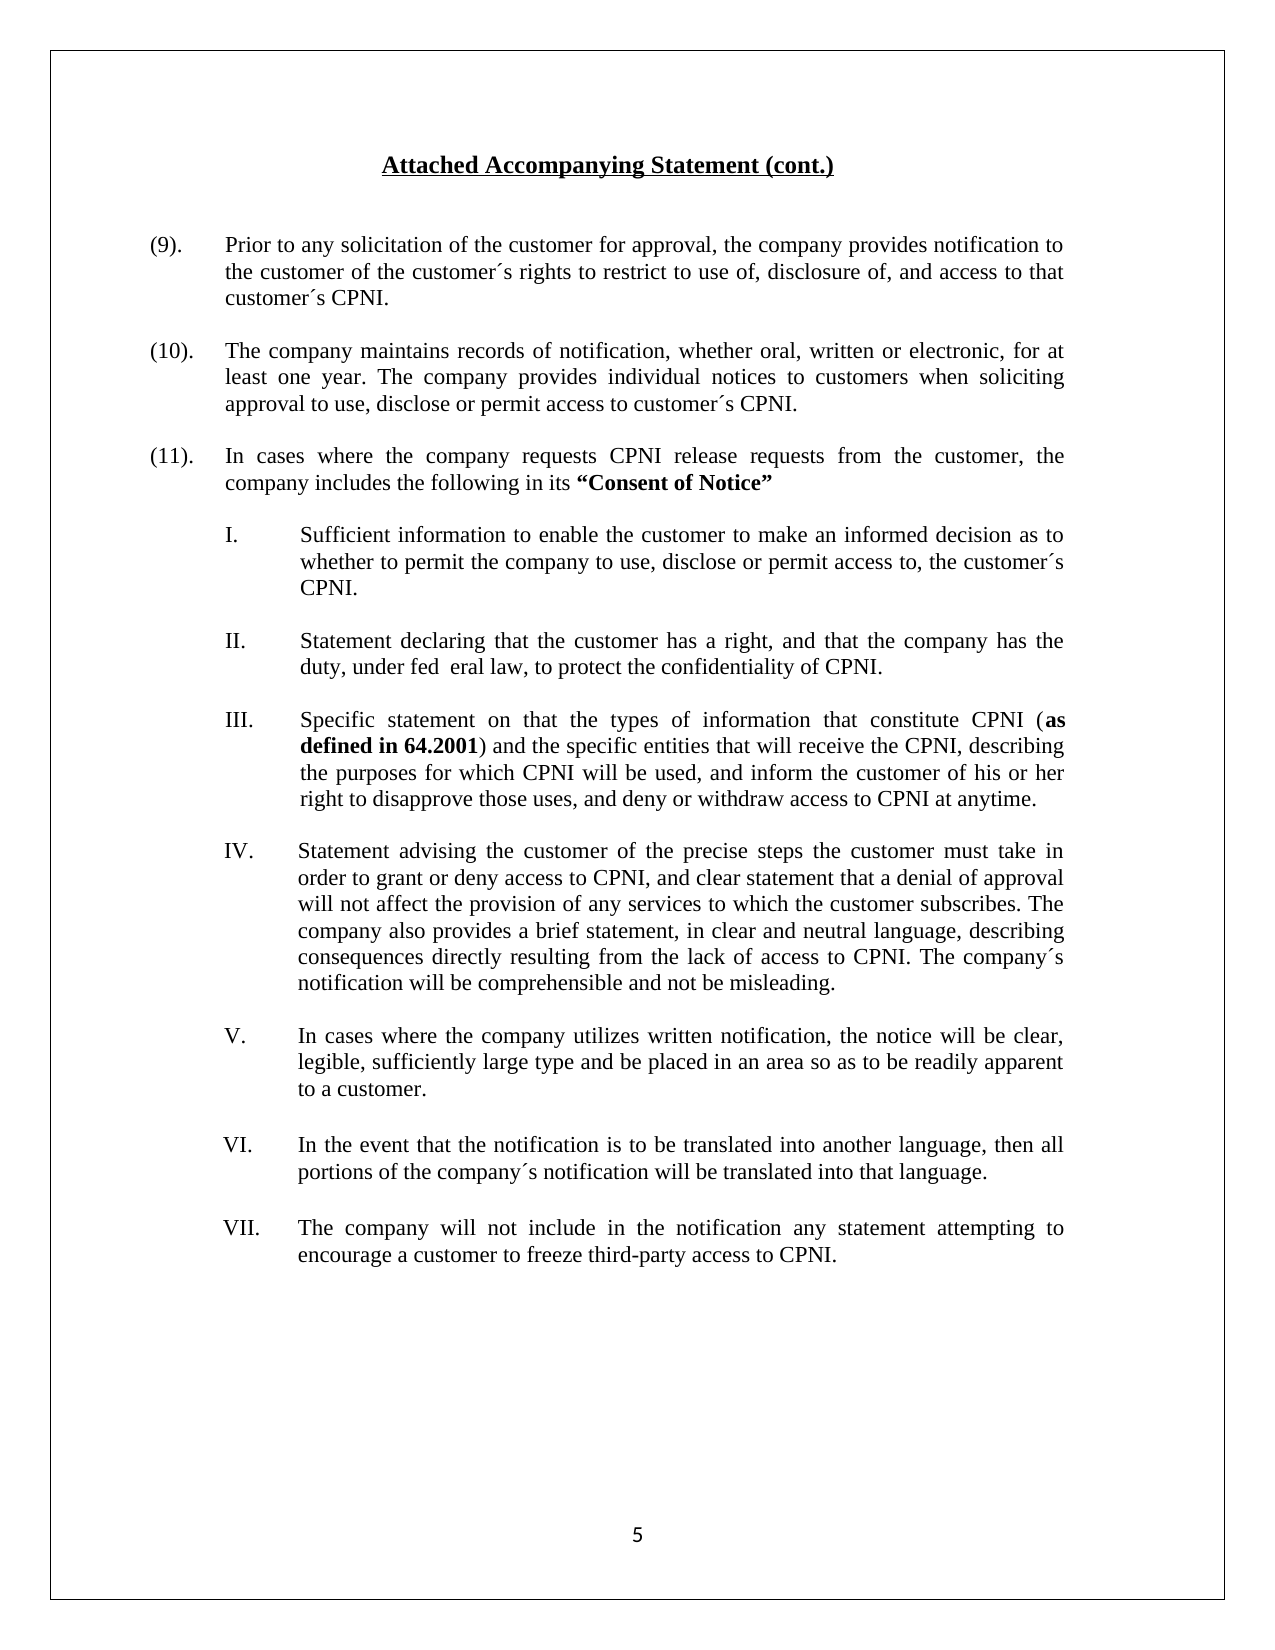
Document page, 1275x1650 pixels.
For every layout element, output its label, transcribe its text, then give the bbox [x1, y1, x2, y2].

list Statement advising the customer of the precise steps the customer must take in order to grant or deny access to CPNI, and clear statement that a denial of approval will not affect the provision of any services to which the customer subscribes. The company also provides a brief statement, in clear and neutral language, describing consequences directly resulting from the lack of access to CPNI. The company´s notification will be comprehensible and not be misleading. [224, 838, 1066, 996]
list The company will not include in the notification any statement attempting to encourage a customer to freeze third-party access to CPNI. [223, 1214, 1066, 1267]
text II. Statement declaring that the customer has a right, and that the company has the duty, under fed eral law, to protect the confidentiality of CPNI. [225, 627, 1066, 679]
text Attached Accompanying Statement (cont.) [150, 150, 1066, 179]
list In cases where the company utilizes written notification, the notice will be clear, legible, sufficiently large type and be placed in an area so as to be readily apparent to a customer. [224, 1022, 1066, 1101]
text (11). In cases where the company requests CPNI release requests from the customer, the company includes the following in its “Consent of Notice” [150, 442, 1066, 495]
list In the event that the notification is to be translated into another language, then all portions of the company´s notification will be translated into that language. [223, 1131, 1066, 1184]
text (10). The company maintains records of notification, whether oral, written or electronic, for at least one year. The company provides individual notices to customers when soliciting approval to use, disclose or permit access to customer´s CPNI. [150, 337, 1066, 416]
text (9). Prior to any solicitation of the customer for approval, the company provides notification to the customer of the customer´s rights to restrict to use of, disclosure of, and access to that customer´s CPNI. [150, 231, 1066, 311]
text I. Sufficient information to enable the customer to make an informed decision as to whether to permit the company to use, disclose or permit access to, the customer´s CPNI. [225, 521, 1066, 600]
text III. Specific statement on that the types of information that constitute CPNI (as defined in 64.2001) and the specific entities that will receive the CPNI, describing the purposes for which CPNI will be used, and inform the customer of his or her right to disapprove those uses, and deny or withdraw access to CPNI at anytime. [225, 706, 1066, 811]
